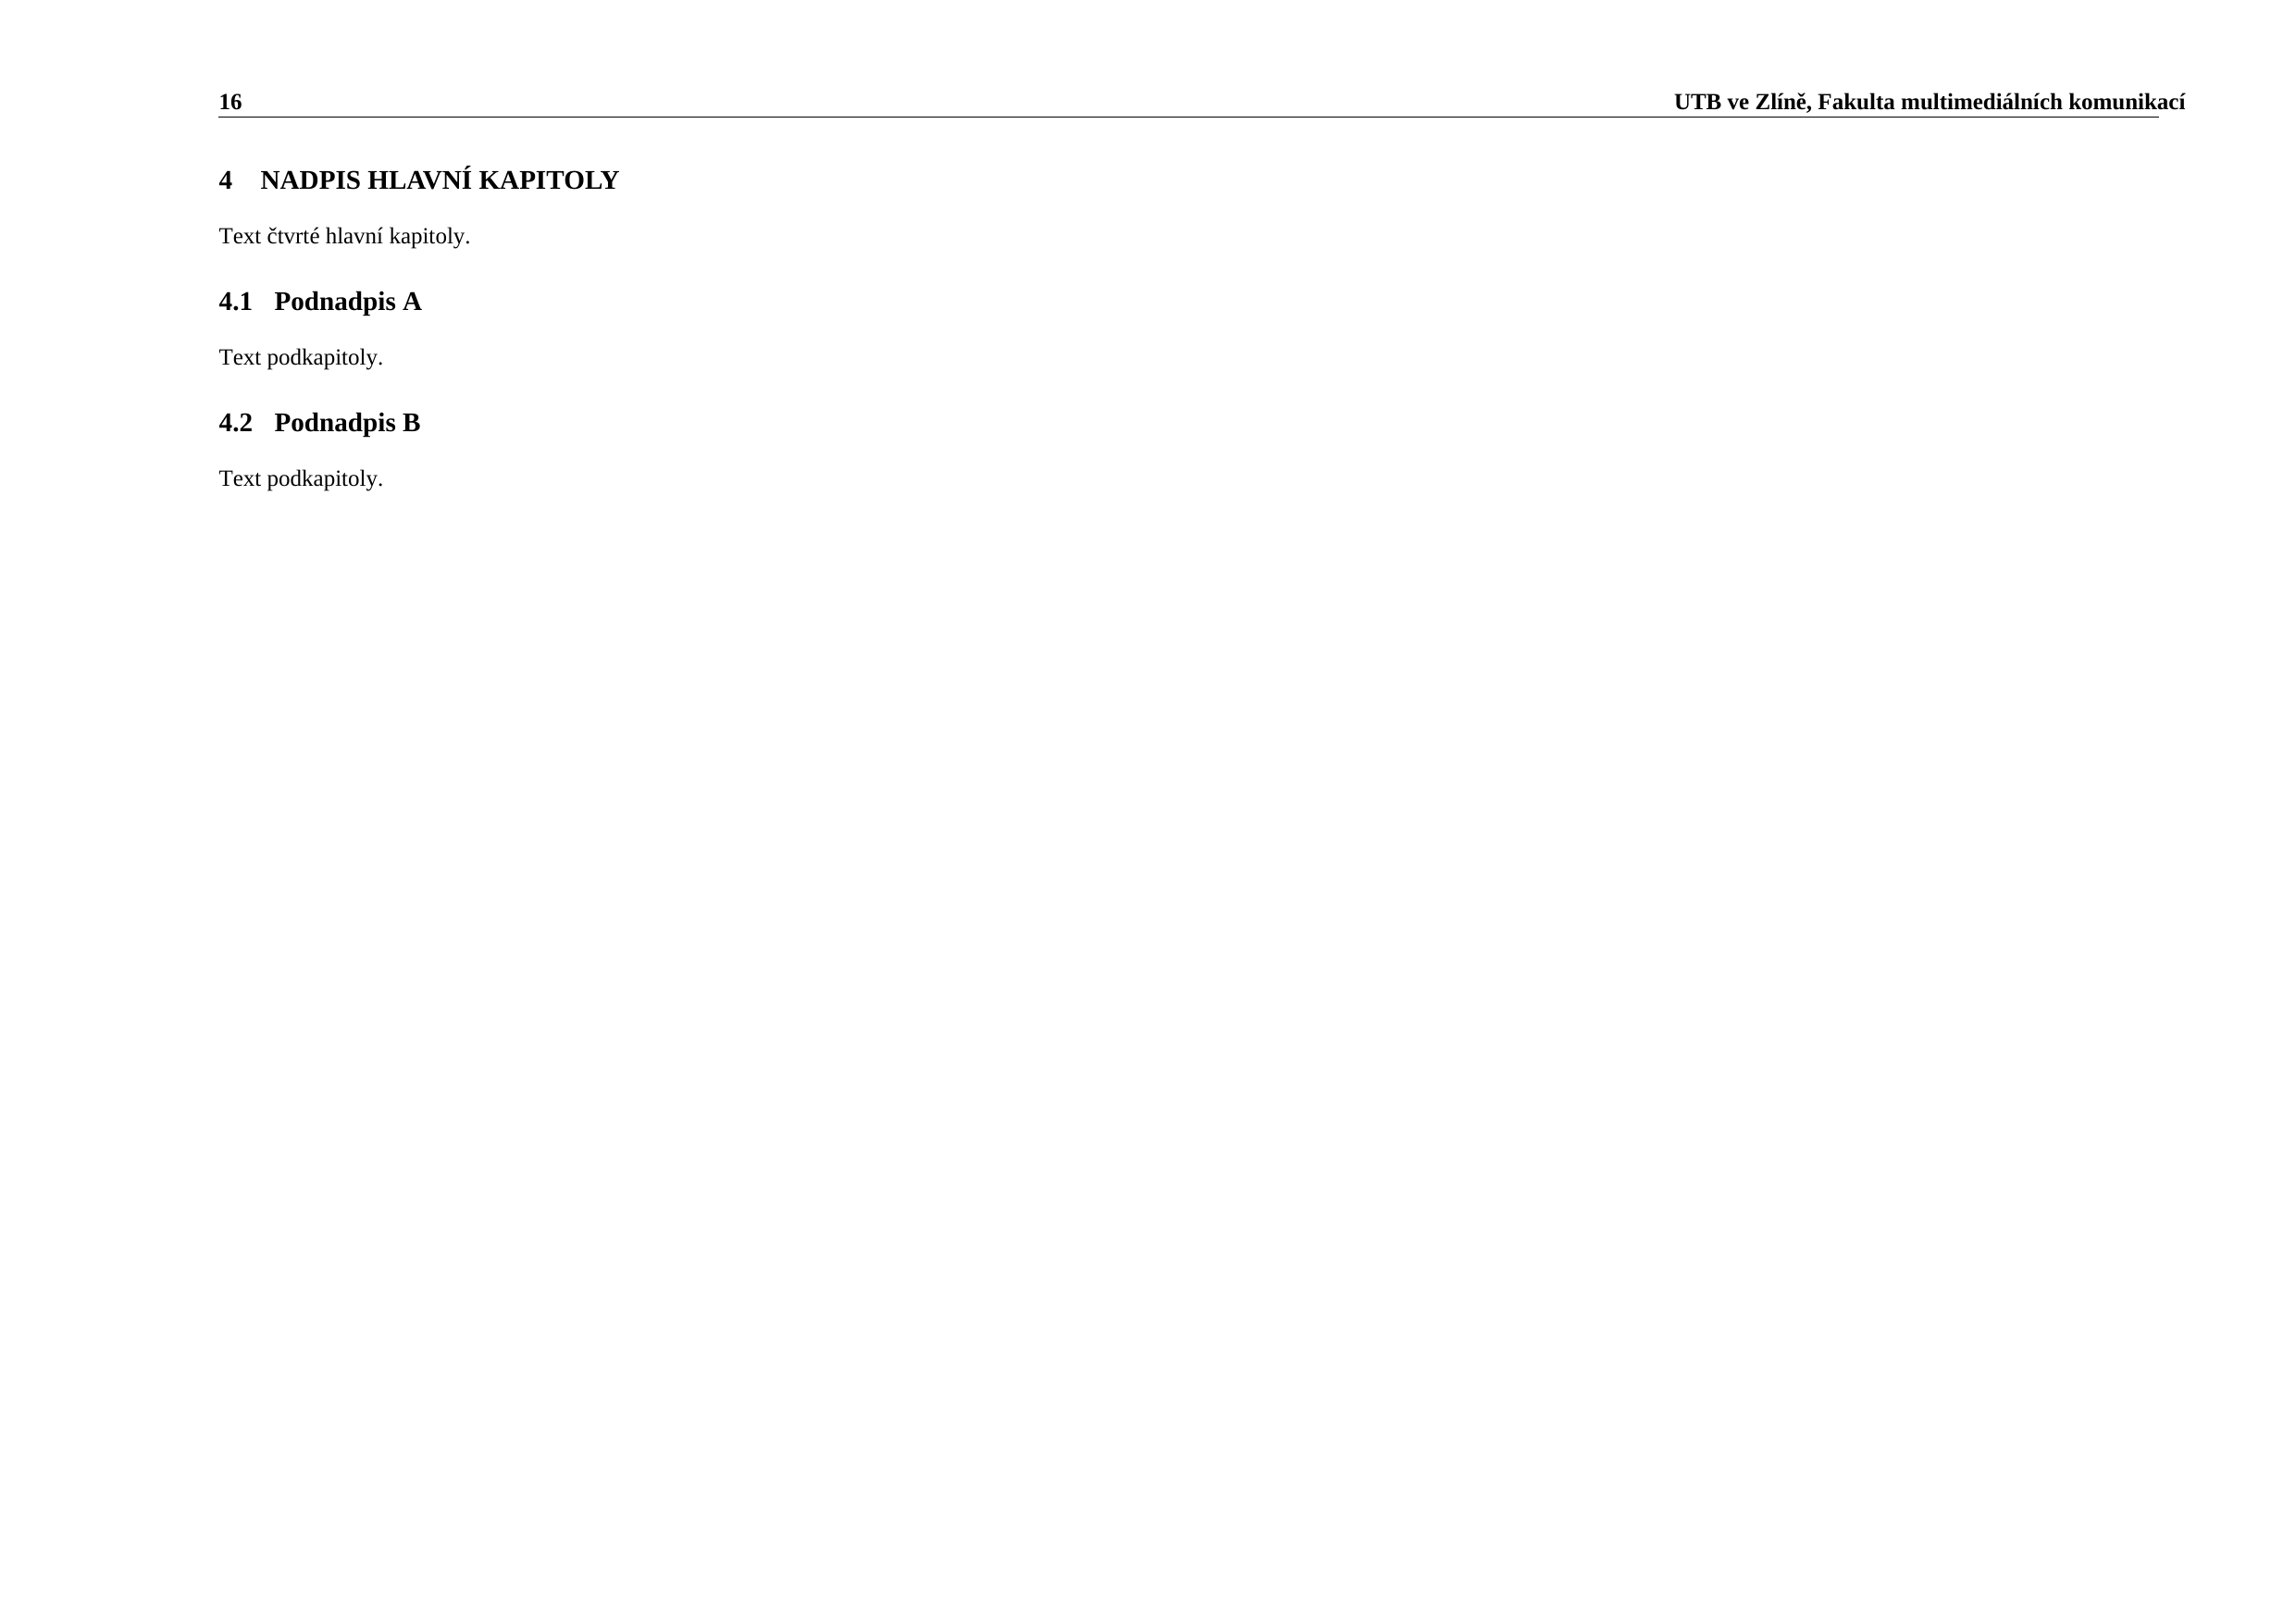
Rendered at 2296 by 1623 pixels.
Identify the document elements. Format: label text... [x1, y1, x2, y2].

text Podnadpis B [218, 406, 1155, 438]
text Text čtvrté hlavní kapitoly. [218, 222, 1155, 249]
text Text podkapitoly. [218, 465, 1155, 491]
text Text podkapitoly. [218, 343, 1155, 370]
text Podnadpis A [218, 285, 1155, 316]
text Nadpis hlavní kapitoly [218, 164, 1155, 195]
